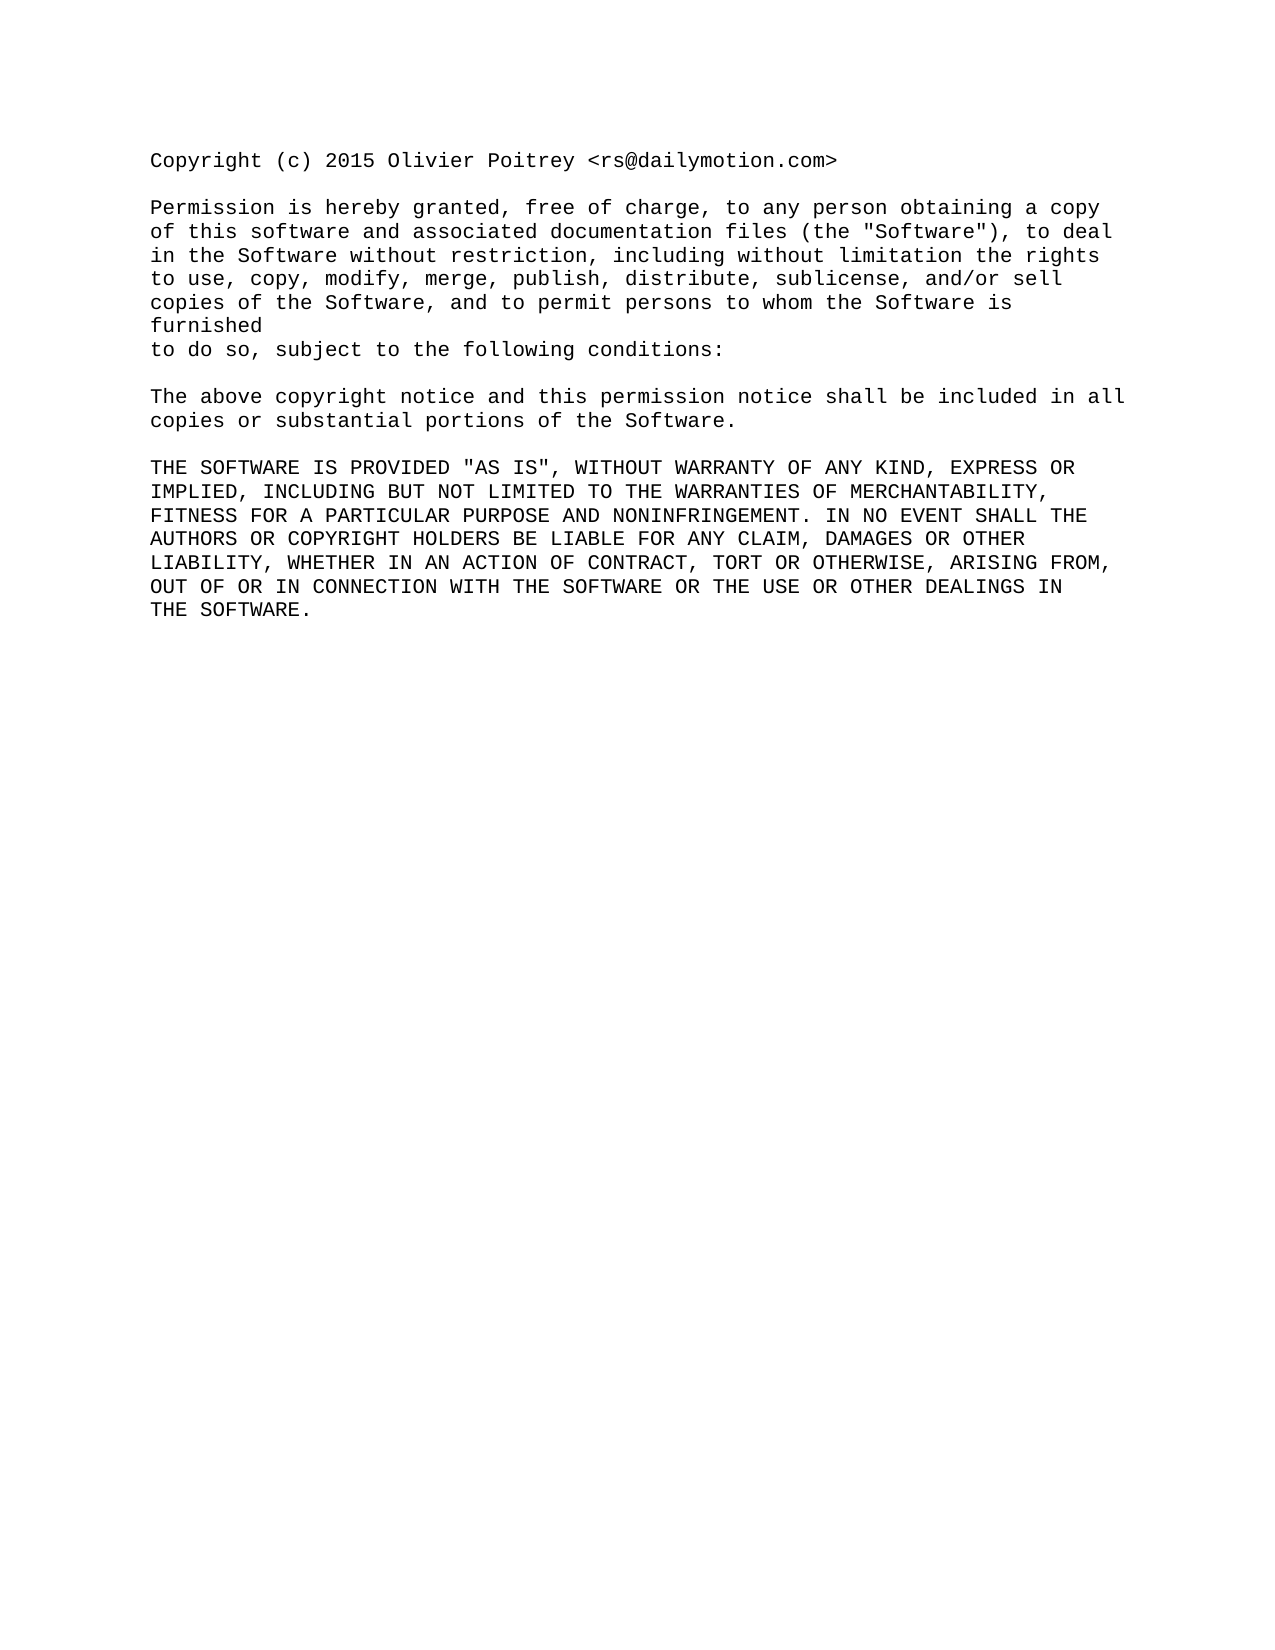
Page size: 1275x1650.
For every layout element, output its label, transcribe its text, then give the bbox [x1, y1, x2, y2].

text OUT OF OR IN CONNECTION WITH THE SOFTWARE OR THE USE OR OTHER DEALINGS IN [150, 576, 1125, 599]
text to do so, subject to the following conditions: [150, 339, 1125, 363]
text Permission is hereby granted, free of charge, to any person obtaining a copy [150, 197, 1125, 221]
text Copyright (c) 2015 Olivier Poitrey <rs@dailymotion.com> [150, 150, 1125, 174]
text in the Software without restriction, including without limitation the rights [150, 244, 1125, 268]
text to use, copy, modify, merge, publish, distribute, sublicense, and/or sell [150, 268, 1125, 292]
text of this software and associated documentation files (the "Software"), to deal [150, 221, 1125, 244]
text copies of the Software, and to permit persons to whom the Software is furnished [150, 292, 1125, 339]
text The above copyright notice and this permission notice shall be included in all [150, 386, 1125, 410]
text IMPLIED, INCLUDING BUT NOT LIMITED TO THE WARRANTIES OF MERCHANTABILITY, [150, 481, 1125, 505]
text FITNESS FOR A PARTICULAR PURPOSE AND NONINFRINGEMENT. IN NO EVENT SHALL THE [150, 505, 1125, 528]
text copies or substantial portions of the Software. [150, 410, 1125, 434]
text THE SOFTWARE. [150, 599, 1125, 623]
text AUTHORS OR COPYRIGHT HOLDERS BE LIABLE FOR ANY CLAIM, DAMAGES OR OTHER [150, 528, 1125, 552]
text LIABILITY, WHETHER IN AN ACTION OF CONTRACT, TORT OR OTHERWISE, ARISING FROM, [150, 552, 1125, 576]
text THE SOFTWARE IS PROVIDED "AS IS", WITHOUT WARRANTY OF ANY KIND, EXPRESS OR [150, 457, 1125, 481]
